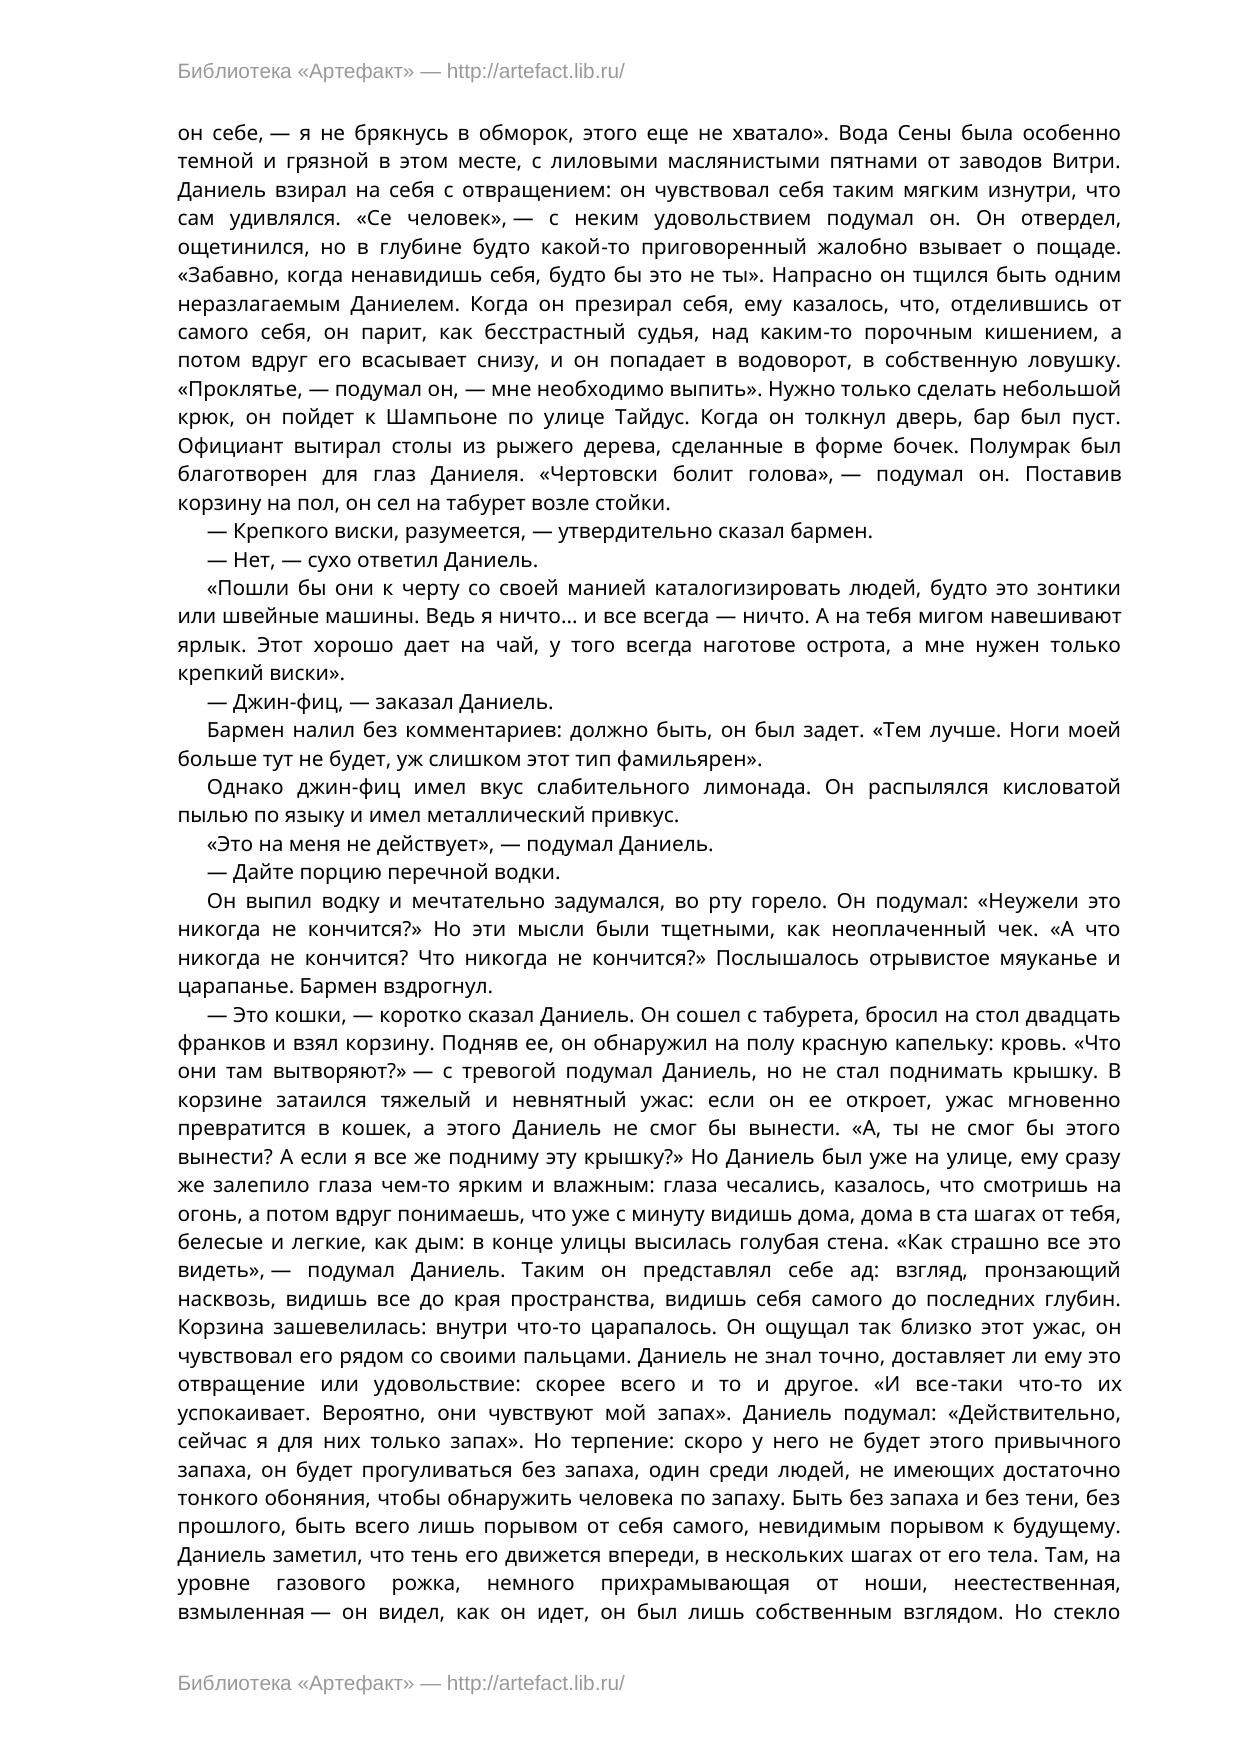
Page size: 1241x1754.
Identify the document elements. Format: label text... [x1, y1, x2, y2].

text — Нет, — сухо ответил Даниель. [177, 545, 1122, 573]
text Он выпил водку и мечтательно задумался, во рту горело. Он подумал: «Неужели это никогда не кончится?» Но эти мысли были тщетными, как неоплаченный чек. «А что никогда не кончится? Что никогда не кончится?» Послышалось отрывистое мяуканье и царапанье. Бармен вздрогнул. [177, 886, 1122, 1000]
text «Это на меня не действует», — подумал Даниель. [177, 829, 1122, 857]
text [177, 1000, 1122, 1625]
text — Дайте порцию перечной водки. [177, 857, 1122, 886]
text «Пошли бы они к черту со своей манией каталогизировать людей, будто это зонтики или швейные машины. Ведь я ничто... и все всегда — ничто. А на тебя мигом навешивают ярлык. Этот хорошо дает на чай, у того всегда наготове острота, а мне нужен только крепкий виски». [177, 573, 1122, 687]
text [177, 118, 1122, 516]
text — Крепкого виски, разумеется, — утвердительно сказал бармен. [177, 516, 1122, 545]
text Однако джин-фиц имел вкус слабительного лимонада. Он распылялся кисловатой пылью по языку и имел металлический привкус. [177, 772, 1122, 829]
text — Джин-фиц, — заказал Даниель. [177, 687, 1122, 715]
text Бармен налил без комментариев: должно быть, он был задет. «Тем лучше. Ноги моей больше тут не будет, уж слишком этот тип фамильярен». [177, 715, 1122, 772]
